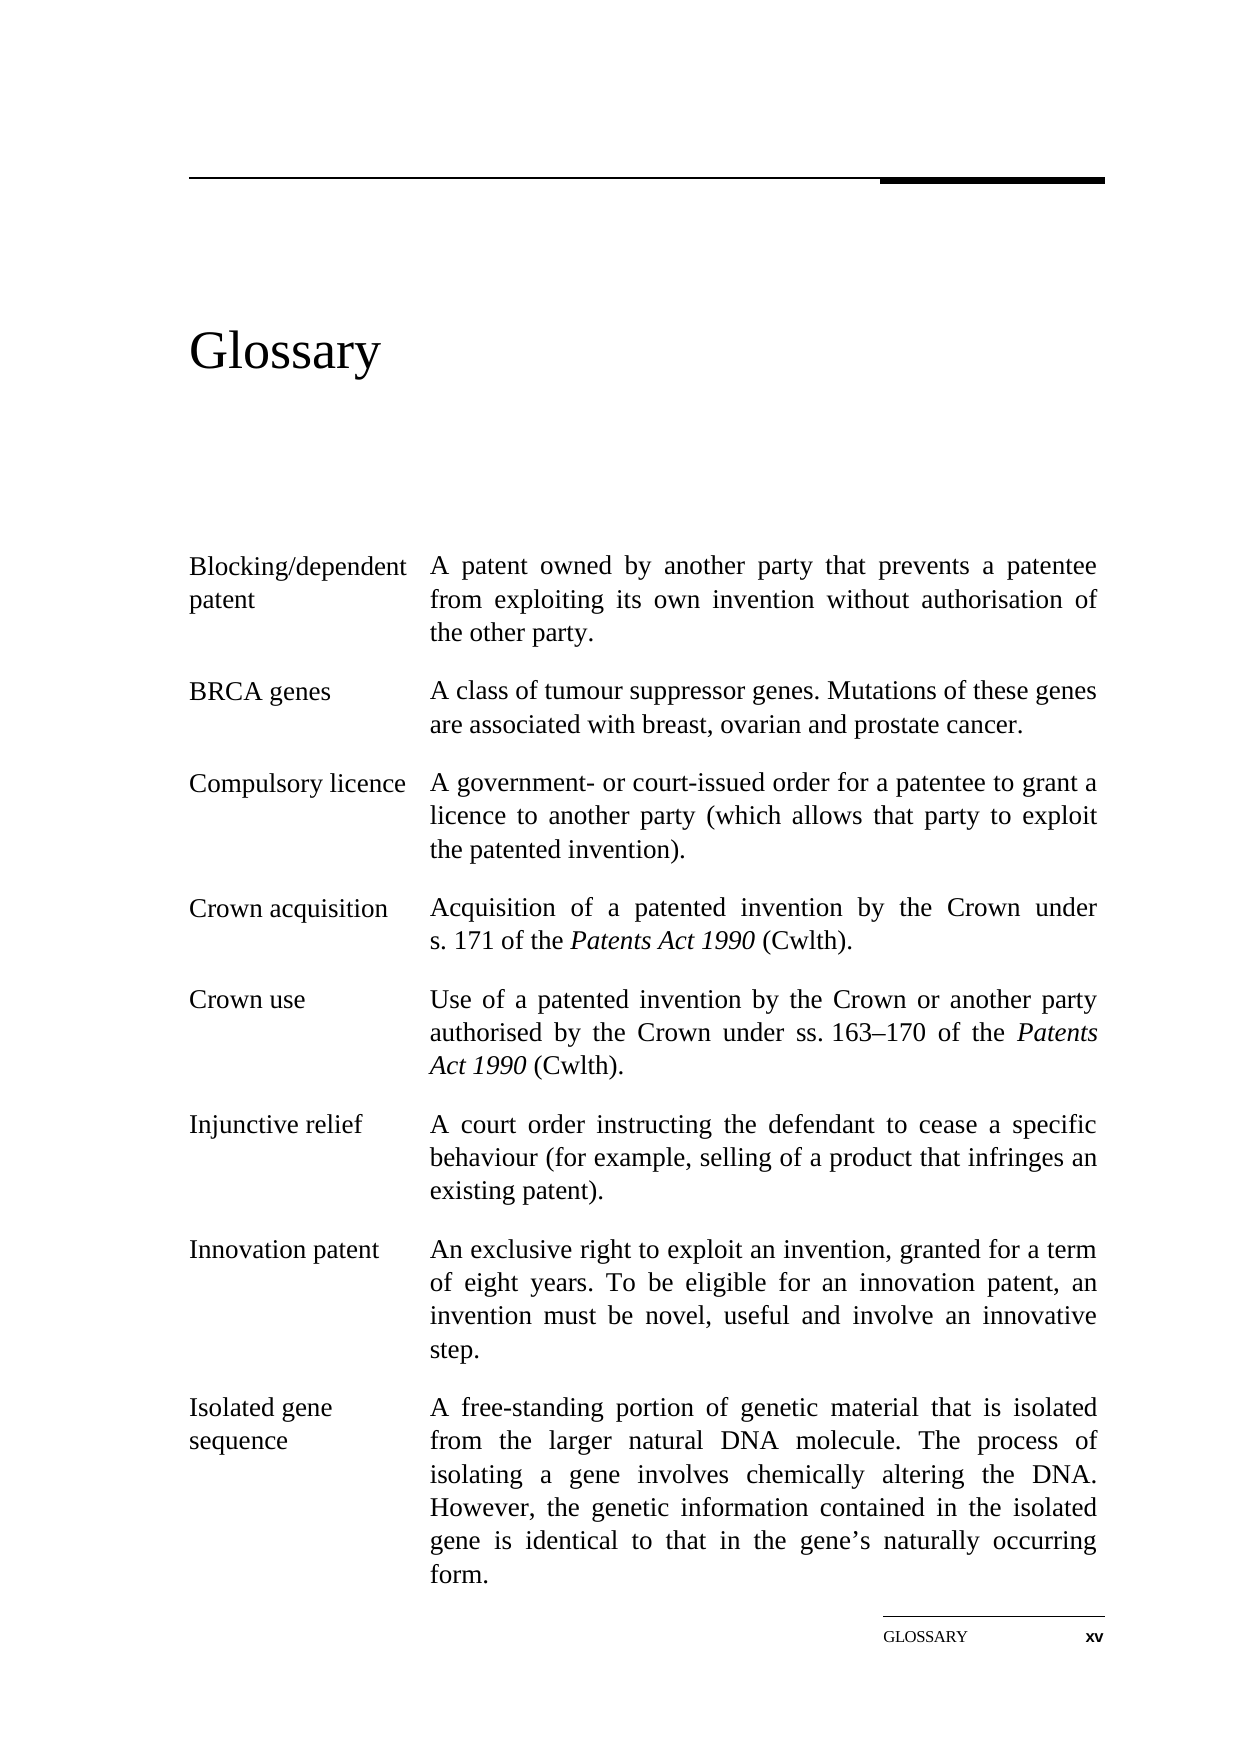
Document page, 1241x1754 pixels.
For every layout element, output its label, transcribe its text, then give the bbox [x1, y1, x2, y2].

table_cell Acquisition of a patented invention by the Crown under s. 171 of the Patents Act 1990 (Cwlth). [418, 865, 1109, 956]
table_cell Use of a patented invention by the Crown or another party authorised by the Crown under ss. 163–170 of the Patents Act 1990 (Cwlth). [418, 956, 1109, 1081]
table_cell Injunctive relief [178, 1081, 418, 1206]
table_cell Compulsory licence [178, 740, 418, 865]
subtitle Glossary [189, 319, 1104, 381]
table_header A patent owned by another party that prevents a patentee from exploiting its own invention without authorisation of the other party. [418, 523, 1109, 648]
table_cell Innovation patent [178, 1206, 418, 1365]
table_cell Isolated gene sequence [178, 1365, 418, 1590]
table_cell A government- or court-issued order for a patentee to grant a licence to another party (which allows that party to exploit the patented invention). [418, 740, 1109, 865]
table_cell An exclusive right to exploit an invention, granted for a term of eight years. To be eligible for an innovation patent, an invention must be novel, useful and involve an innovative step. [418, 1206, 1109, 1365]
table_cell Crown acquisition [178, 865, 418, 956]
table_cell A class of tumour suppressor genes. Mutations of these genes are associated with breast, ovarian and prostate cancer. [418, 648, 1109, 740]
table_cell BRCA genes [178, 648, 418, 740]
table_cell A free-standing portion of genetic material that is isolated from the larger natural DNA molecule. The process of isolating a gene involves chemically altering the DNA. However, the genetic information contained in the isolated gene is identical to that in the gene’s naturally occurring form. [418, 1365, 1109, 1590]
table_cell Crown use [178, 956, 418, 1081]
table_cell A court order instructing the defendant to cease a specific behaviour (for example, selling of a product that infringes an existing patent). [418, 1081, 1109, 1206]
table_header Blocking/dependent patent [178, 523, 418, 648]
